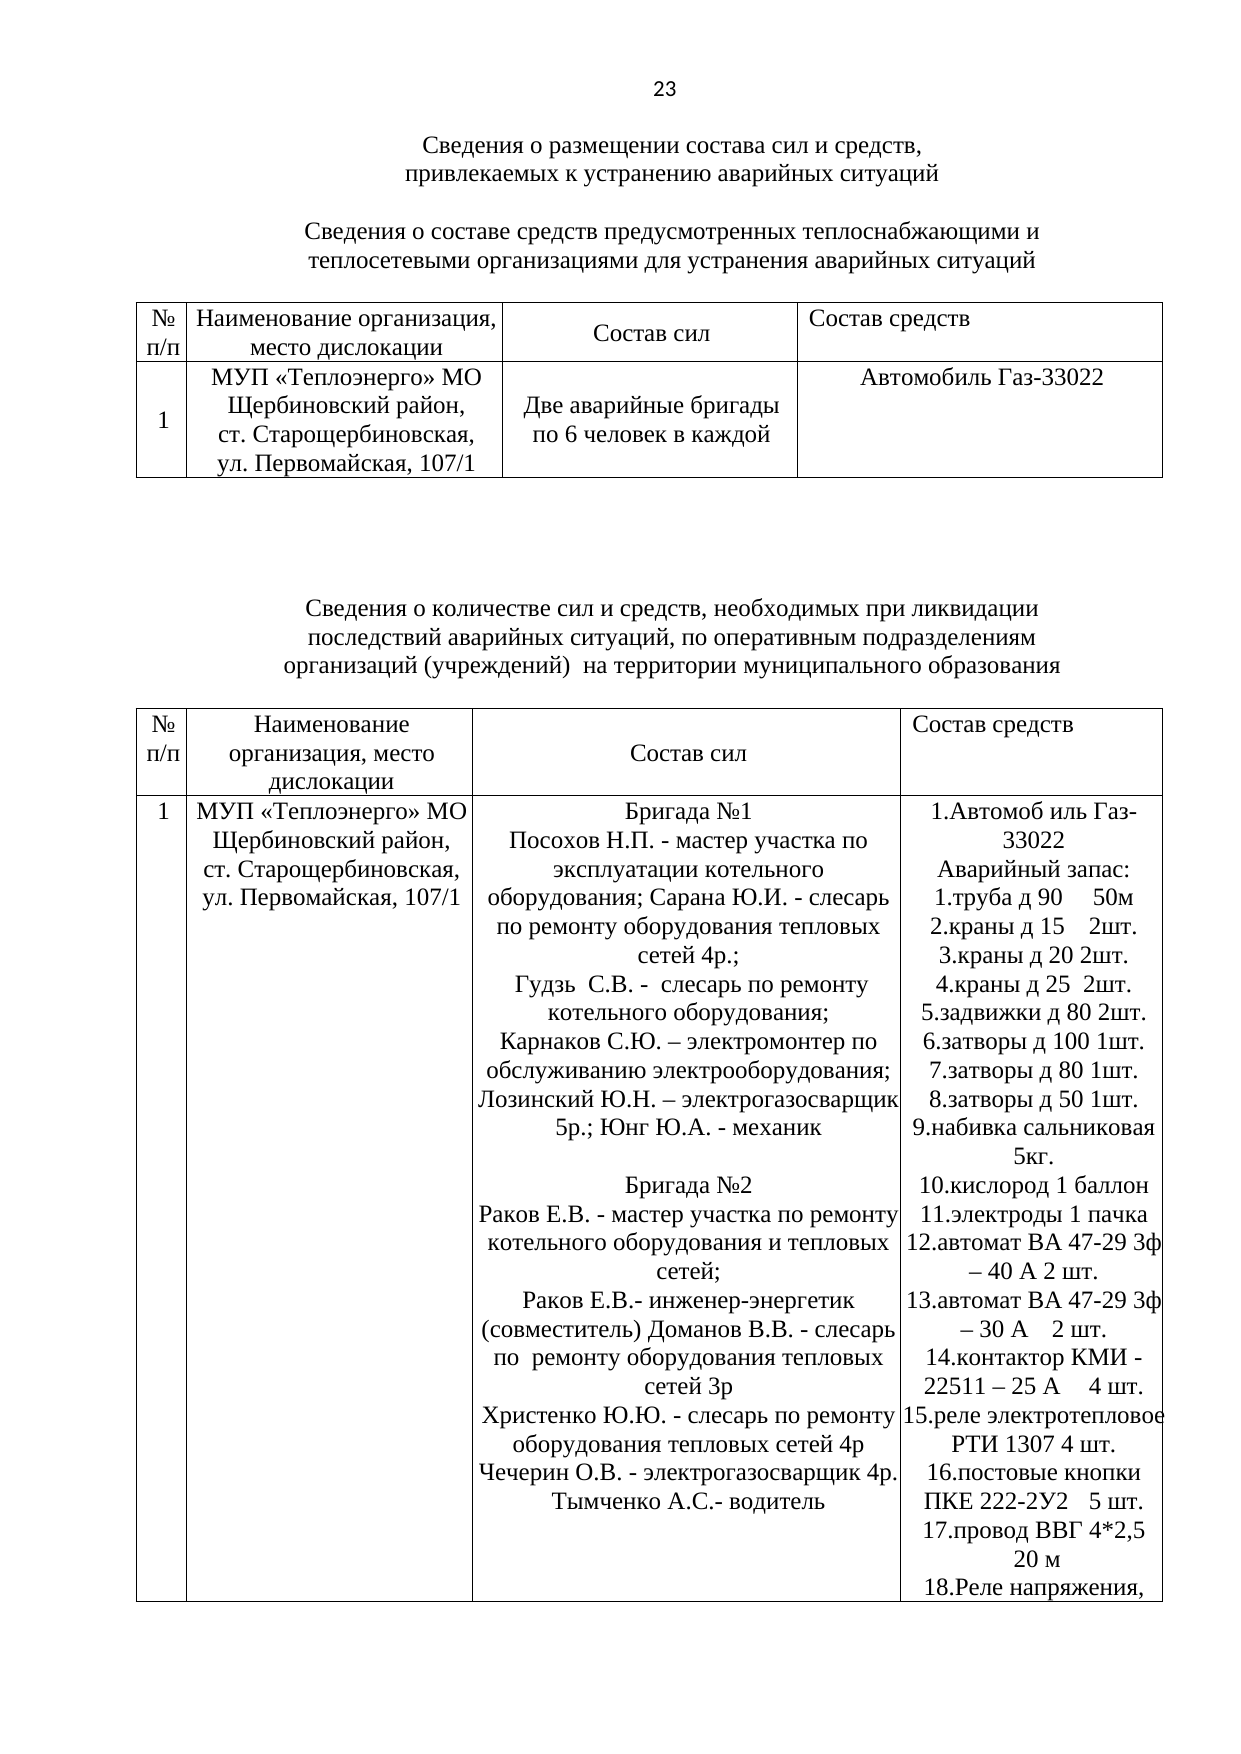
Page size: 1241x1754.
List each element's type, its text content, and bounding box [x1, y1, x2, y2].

table_header Состав сил [503, 303, 797, 361]
table_header Состав средств [798, 303, 1162, 361]
table_header Состав средств [901, 709, 1162, 795]
table_cell 1 [137, 796, 186, 1601]
subtitle привлекаемых к устранению аварийных ситуаций [148, 158, 1196, 187]
subtitle Сведения о составе средств предусмотренных теплоснабжающими и [148, 216, 1196, 245]
subtitle Сведения о размещении состава сил и средств, [148, 130, 1196, 158]
subtitle теплосетевыми организациями для устранения аварийных ситуаций [148, 245, 1196, 273]
subtitle организаций (учреждений) на территории муниципального образования [148, 650, 1196, 679]
subtitle Сведения о количестве сил и средств, необходимых при ликвидации [148, 593, 1196, 622]
table_cell Две аварийные бригады по 6 человек в каждой [503, 362, 797, 477]
table_header № п/п [137, 709, 186, 795]
table_header Наименование организация, место дислокации [187, 303, 502, 361]
table_header № п/п [137, 303, 186, 361]
table_cell МУП «Теплоэнерго» МО Щербиновский район, ст. Старощербиновская, ул. Первомайская, 107/1 [187, 362, 502, 477]
table_header Состав сил [473, 709, 900, 795]
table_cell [473, 796, 900, 1601]
table_header Наименование организация, место дислокации [187, 709, 472, 795]
subtitle последствий аварийных ситуаций, по оперативным подразделениям [148, 622, 1196, 650]
table_cell 1 [137, 362, 186, 477]
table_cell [901, 796, 1162, 1601]
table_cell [187, 796, 472, 1601]
table_cell Автомобиль Газ-33022 [798, 362, 1162, 477]
